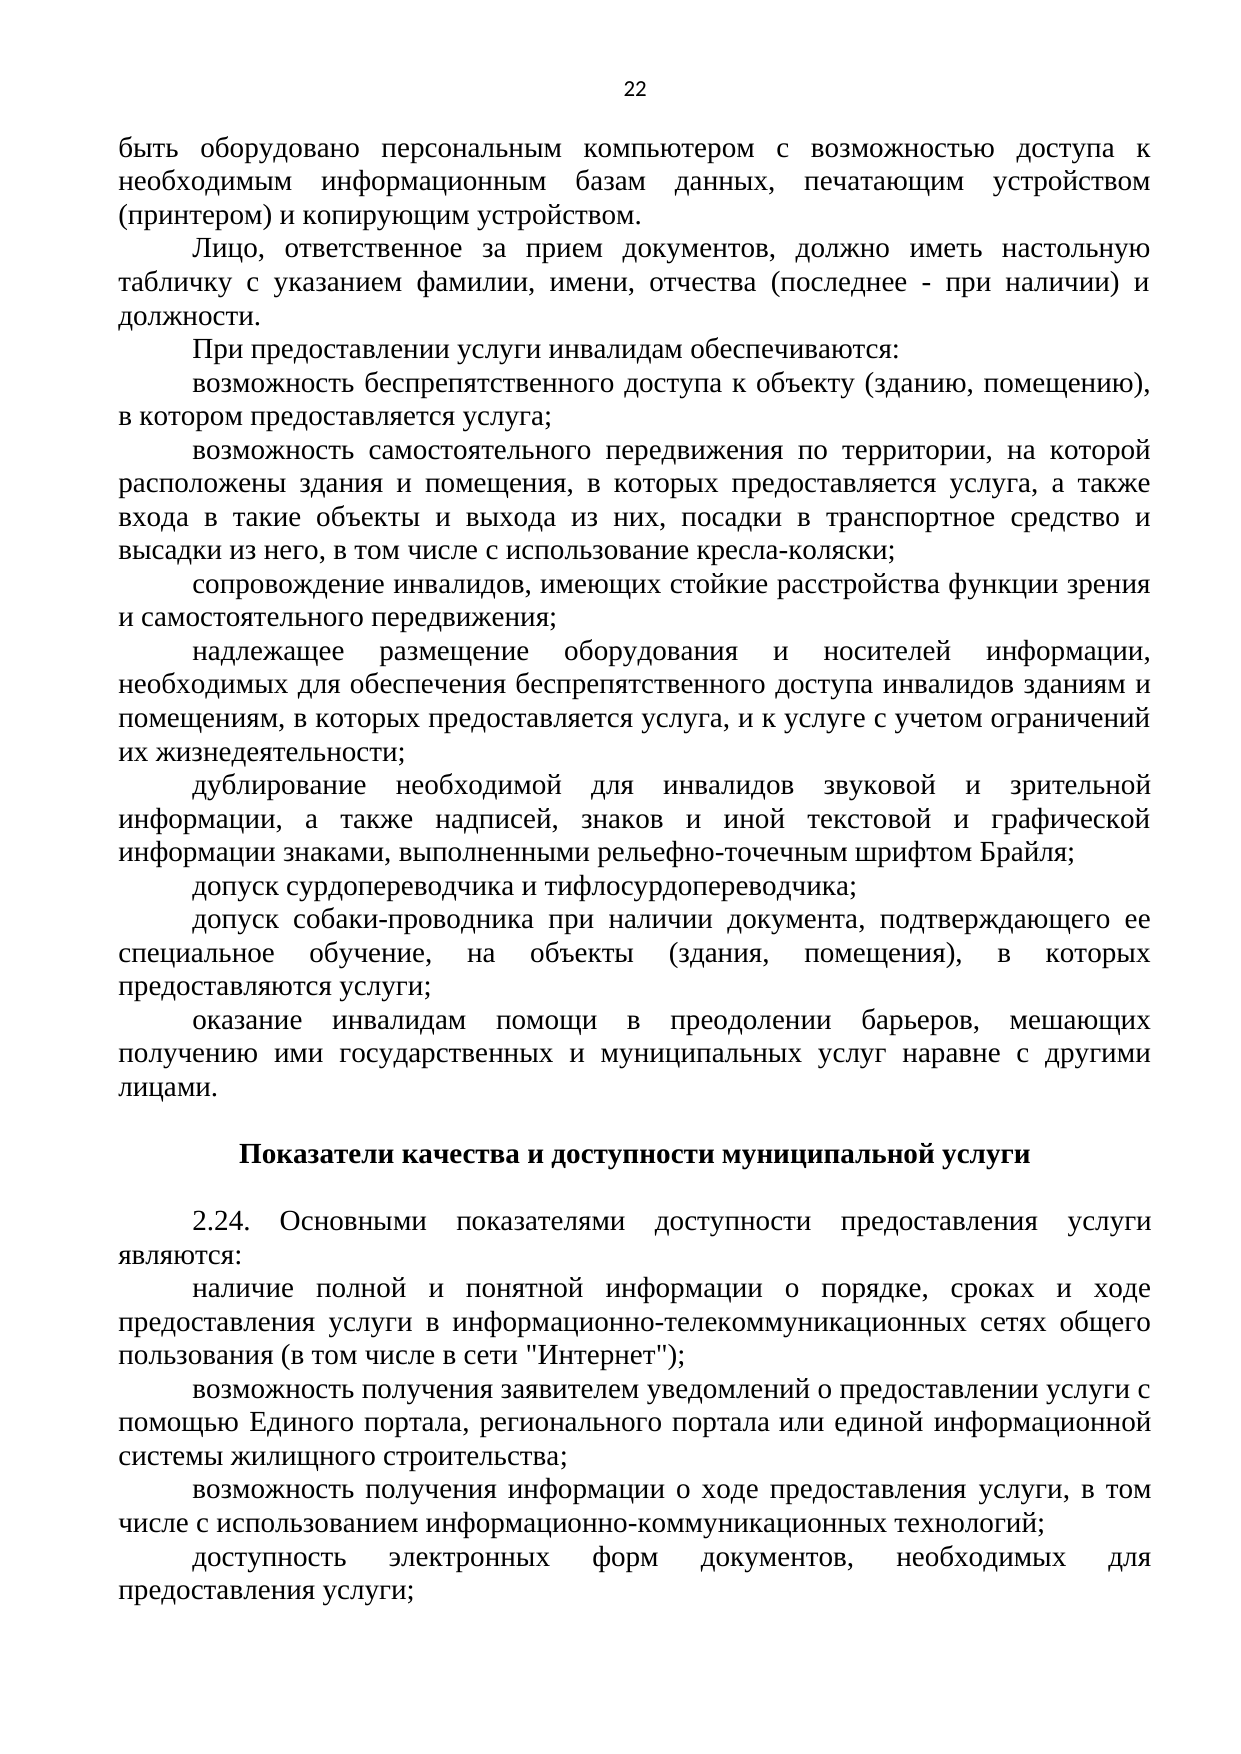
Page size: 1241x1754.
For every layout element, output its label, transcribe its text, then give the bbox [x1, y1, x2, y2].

text допуск сурдопереводчика и тифлосурдопереводчика; [118, 868, 1152, 901]
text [118, 130, 1152, 231]
text сопровождение инвалидов, имеющих стойкие расстройства функции зрения и самостоятельного передвижения; [118, 566, 1152, 633]
text Показатели качества и доступности муниципальной услуги [118, 1136, 1152, 1170]
text возможность получения информации о ходе предоставления услуги, в том числе с использованием информационно-коммуникационных технологий; [118, 1472, 1152, 1539]
text 2.24. Основными показателями доступности предоставления услуги являются: [118, 1203, 1152, 1270]
text При предоставлении услуги инвалидам обеспечиваются: [118, 331, 1152, 365]
text возможность самостоятельного передвижения по территории, на которой расположены здания и помещения, в которых предоставляется услуга, а также входа в такие объекты и выхода из них, посадки в транспортное средство и высадки из него, в том числе с использование кресла-коляски; [118, 432, 1152, 566]
text оказание инвалидам помощи в преодолении барьеров, мешающих получению ими государственных и муниципальных услуг наравне с другими лицами. [118, 1002, 1152, 1103]
text надлежащее размещение оборудования и носителей информации, необходимых для обеспечения беспрепятственного доступа инвалидов зданиям и помещениям, в которых предоставляется услуга, и к услуге с учетом ограничений их жизнедеятельности; [118, 633, 1152, 767]
text наличие полной и понятной информации о порядке, сроках и ходе предоставления услуги в информационно-телекоммуникационных сетях общего пользования (в том числе в сети "Интернет"); [118, 1270, 1152, 1371]
text дублирование необходимой для инвалидов звуковой и зрительной информации, а также надписей, знаков и иной текстовой и графической информации знаками, выполненными рельефно-точечным шрифтом Брайля; [118, 767, 1152, 868]
text Лицо, ответственное за прием документов, должно иметь настольную табличку с указанием фамилии, имени, отчества (последнее - при наличии) и должности. [118, 231, 1152, 331]
text возможность получения заявителем уведомлений о предоставлении услуги с помощью Единого портала, регионального портала или единой информационной системы жилищного строительства; [118, 1371, 1152, 1472]
text возможность беспрепятственного доступа к объекту (зданию, помещению), в котором предоставляется услуга; [118, 365, 1152, 432]
text доступность электронных форм документов, необходимых для предоставления услуги; [118, 1539, 1152, 1606]
text допуск собаки-проводника при наличии документа, подтверждающего ее специальное обучение, на объекты (здания, помещения), в которых предоставляются услуги; [118, 901, 1152, 1002]
